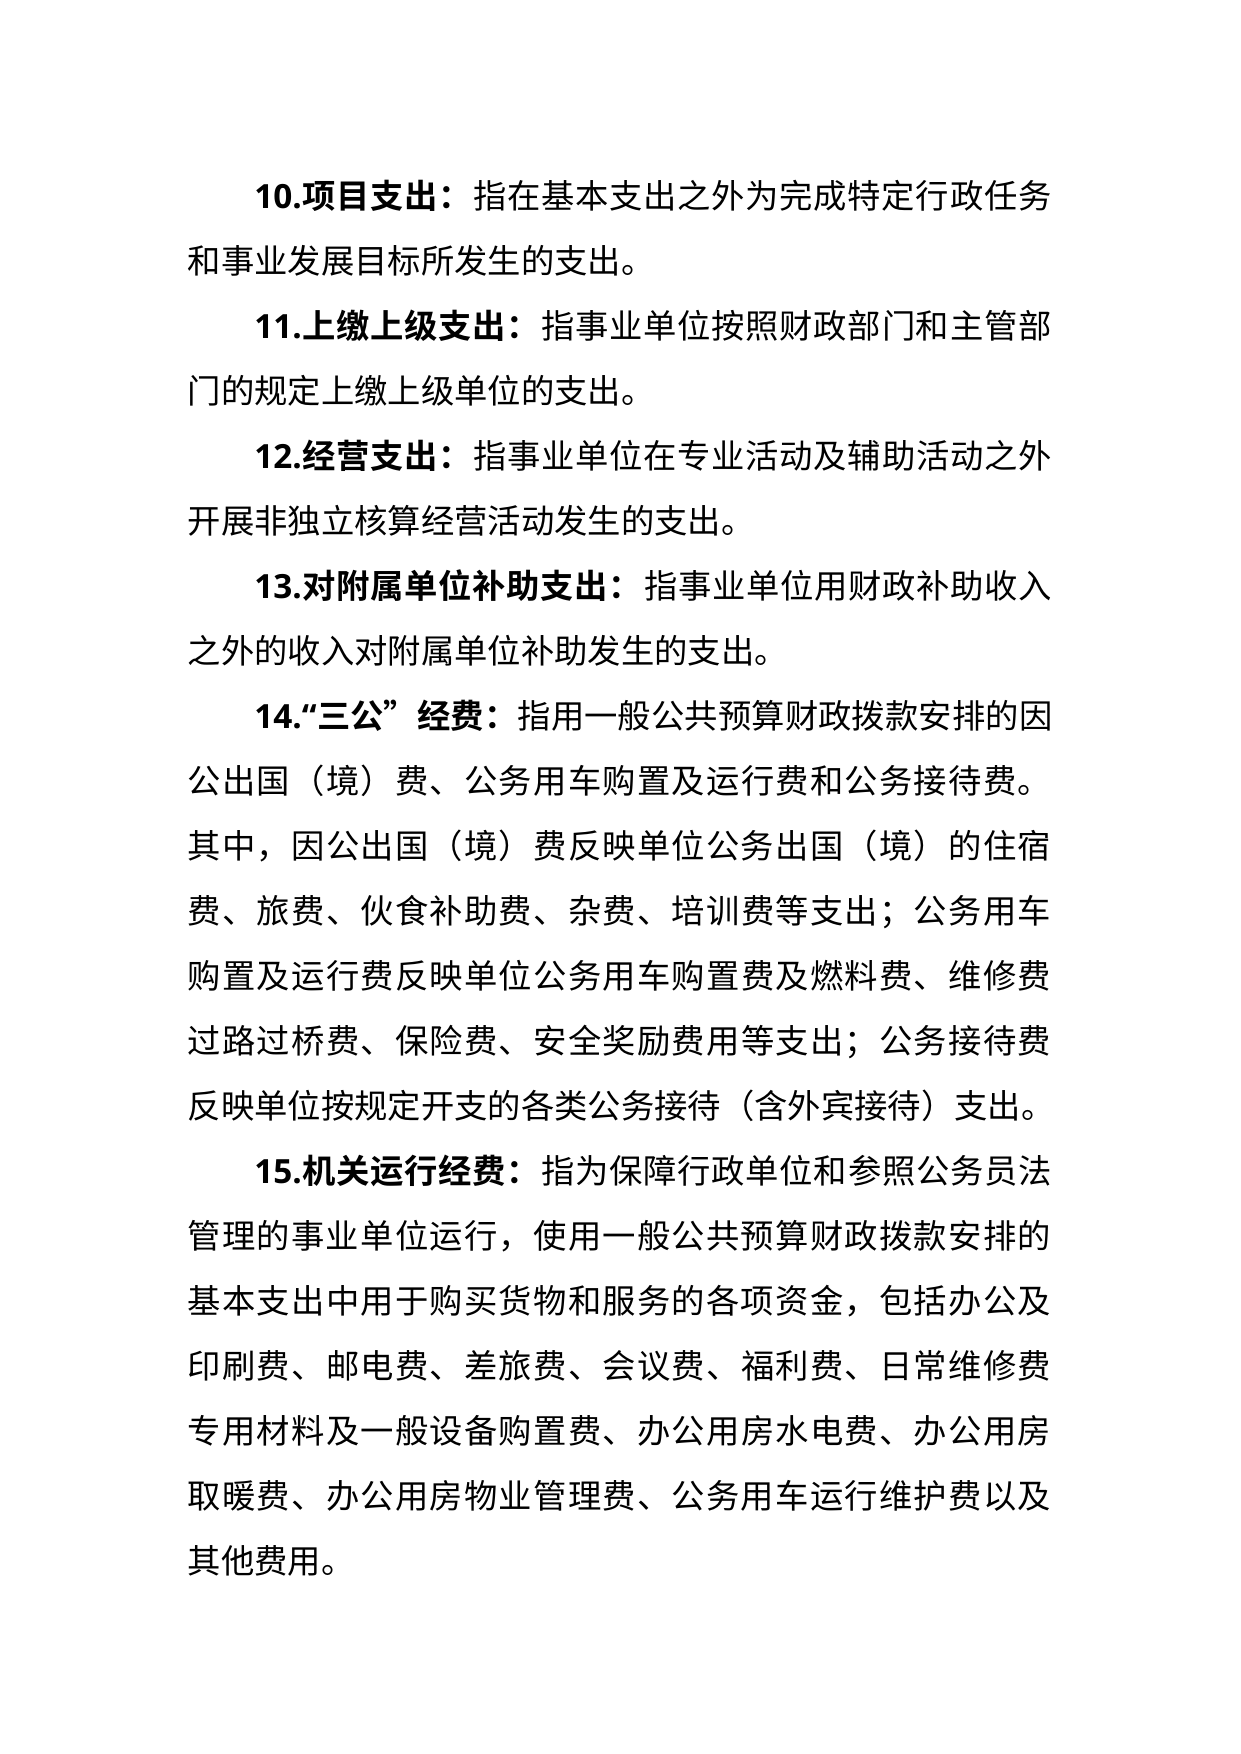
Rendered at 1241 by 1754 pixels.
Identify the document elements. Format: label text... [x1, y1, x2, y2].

text 10.项目支出：指在基本支出之外为完成特定行政任务和事业发展目标所发生的支出。 [187, 162, 1053, 292]
text 13.对附属单位补助支出：指事业单位用财政补助收入之外的收入对附属单位补助发生的支出。 [187, 552, 1053, 682]
text 11.上缴上级支出：指事业单位按照财政部门和主管部门的规定上缴上级单位的支出。 [187, 292, 1053, 422]
text 14.“三公”经费：指用一般公共预算财政拨款安排的因公出国（境）费、公务用车购置及运行费和公务接待费。其中，因公出国（境）费反映单位公务出国（境）的住宿费、旅费、伙食补助费、杂费、培训费等支出；公务用车购置及运行费反映单位公务用车购置费及燃料费、维修费、过路过桥费、保险费、安全奖励费用等支出；公务接待费反映单位按规定开支的各类公务接待（含外宾接待）支出。 [187, 682, 1053, 1137]
text 12.经营支出：指事业单位在专业活动及辅助活动之外开展非独立核算经营活动发生的支出。 [187, 422, 1053, 552]
text 15.机关运行经费：指为保障行政单位和参照公务员法管理的事业单位运行，使用一般公共预算财政拨款安排的基本支出中用于购买货物和服务的各项资金，包括办公及印刷费、邮电费、差旅费、会议费、福利费、日常维修费、专用材料及一般设备购置费、办公用房水电费、办公用房取暖费、办公用房物业管理费、公务用车运行维护费以及其他费用。 [187, 1137, 1053, 1592]
